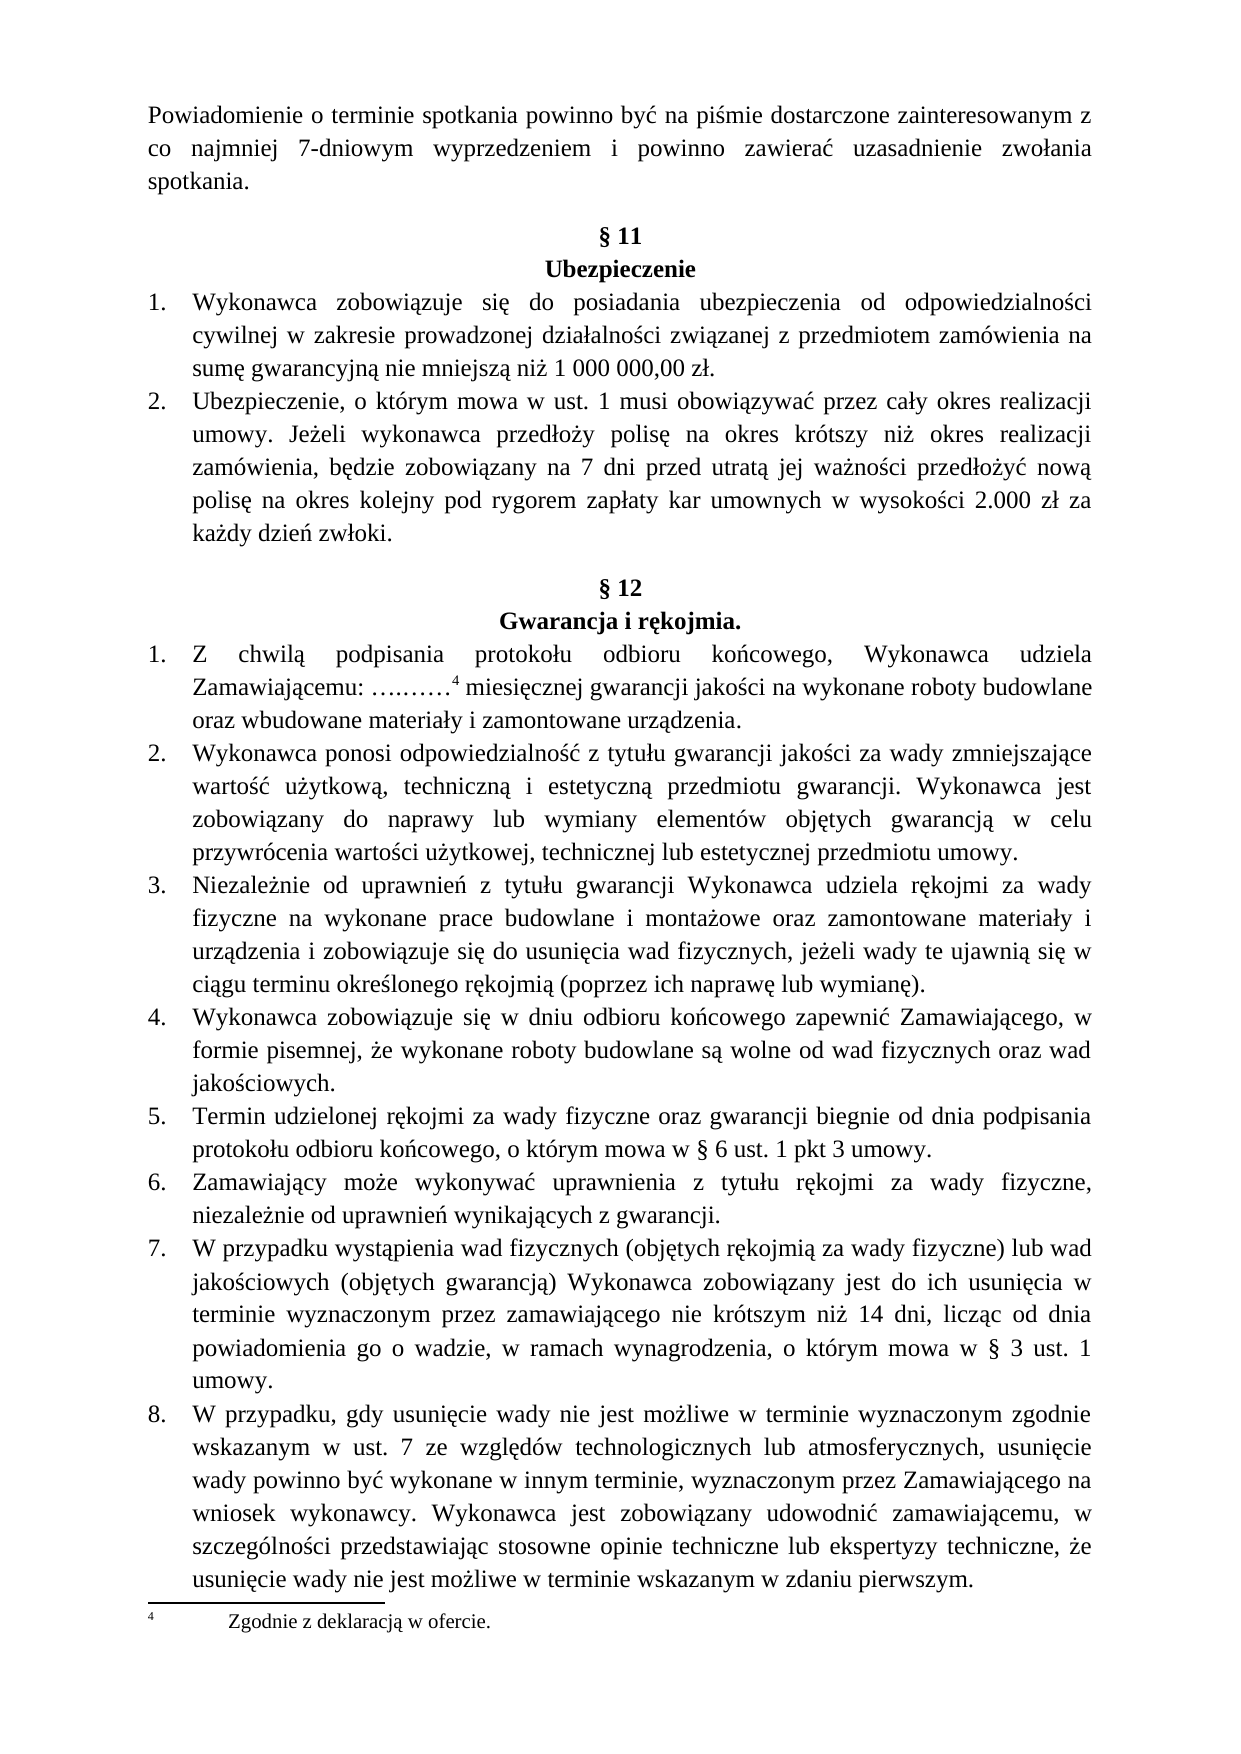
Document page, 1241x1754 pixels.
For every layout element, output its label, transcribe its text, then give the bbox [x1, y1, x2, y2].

text Gwarancja i rękojmia. [148, 606, 1092, 635]
list Termin udzielonej rękojmi za wady fizyczne oraz gwarancji biegnie od dnia podpisania protokołu odbioru końcowego, o którym mowa w § 6 ust. 1 pkt 3 umowy. [148, 1101, 1092, 1163]
text Ubezpieczenie [148, 254, 1092, 283]
list Z chwilą podpisania protokołu odbioru końcowego, Wykonawca udziela Zamawiającemu: ….…… miesięcznej gwarancji jakości na wykonane roboty budowlane oraz wbudowane materiały i zamontowane urządzenia. [148, 639, 1092, 734]
list W przypadku, gdy usunięcie wady nie jest możliwe w terminie wyznaczonym zgodnie wskazanym w ust. 7 ze względów technologicznych lub atmosferycznych, usunięcie wady powinno być wykonane w innym terminie, wyznaczonym przez Zamawiającego na wniosek wykonawcy. Wykonawca jest zobowiązany udowodnić zamawiającemu, w szczególności przedstawiając stosowne opinie techniczne lub ekspertyzy techniczne, że usunięcie wady nie jest możliwe w terminie wskazanym w zdaniu pierwszym. [148, 1399, 1092, 1592]
list Ubezpieczenie, o którym mowa w ust. 1 musi obowiązywać przez cały okres realizacji umowy. Jeżeli wykonawca przedłoży polisę na okres krótszy niż okres realizacji zamówienia, będzie zobowiązany na 7 dni przed utratą jej ważności przedłożyć nową polisę na okres kolejny pod rygorem zapłaty kar umownych w wysokości 2.000 zł za każdy dzień zwłoki. [148, 386, 1092, 547]
list Wykonawca zobowiązuje się w dniu odbioru końcowego zapewnić Zamawiającego, w formie pisemnej, że wykonane roboty budowlane są wolne od wad fizycznych oraz wad jakościowych. [148, 1002, 1092, 1097]
text § 11 [148, 221, 1092, 250]
list Zamawiający może wykonywać uprawnienia z tytułu rękojmi za wady fizyczne, niezależnie od uprawnień wynikających z gwarancji. [148, 1167, 1092, 1229]
list Wykonawca ponosi odpowiedzialność z tytułu gwarancji jakości za wady zmniejszające wartość użytkową, techniczną i estetyczną przedmiotu gwarancji. Wykonawca jest zobowiązany do naprawy lub wymiany elementów objętych gwarancją w celu przywrócenia wartości użytkowej, technicznej lub estetycznej przedmiotu umowy. [148, 738, 1092, 866]
list Wykonawca zobowiązuje się do posiadania ubezpieczenia od odpowiedzialności cywilnej w zakresie prowadzonej działalności związanej z przedmiotem zamówienia na sumę gwarancyjną nie mniejszą niż 1 000 000,00 zł. [148, 287, 1092, 382]
list Niezależnie od uprawnień z tytułu gwarancji Wykonawca udziela rękojmi za wady fizyczne na wykonane prace budowlane i montażowe oraz zamontowane materiały i urządzenia i zobowiązuje się do usunięcia wad fizycznych, jeżeli wady te ujawnią się w ciągu terminu określonego rękojmią (poprzez ich naprawę lub wymianę). [148, 870, 1092, 998]
list W przypadku wystąpienia wad fizycznych (objętych rękojmią za wady fizyczne) lub wad jakościowych (objętych gwarancją) Wykonawca zobowiązany jest do ich usunięcia w terminie wyznaczonym przez zamawiającego nie krótszym niż 14 dni, licząc od dnia powiadomienia go o wadzie, w ramach wynagrodzenia, o którym mowa w § 3 ust. 1 umowy. [148, 1233, 1092, 1394]
text § 12 [148, 573, 1092, 602]
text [148, 100, 1092, 195]
